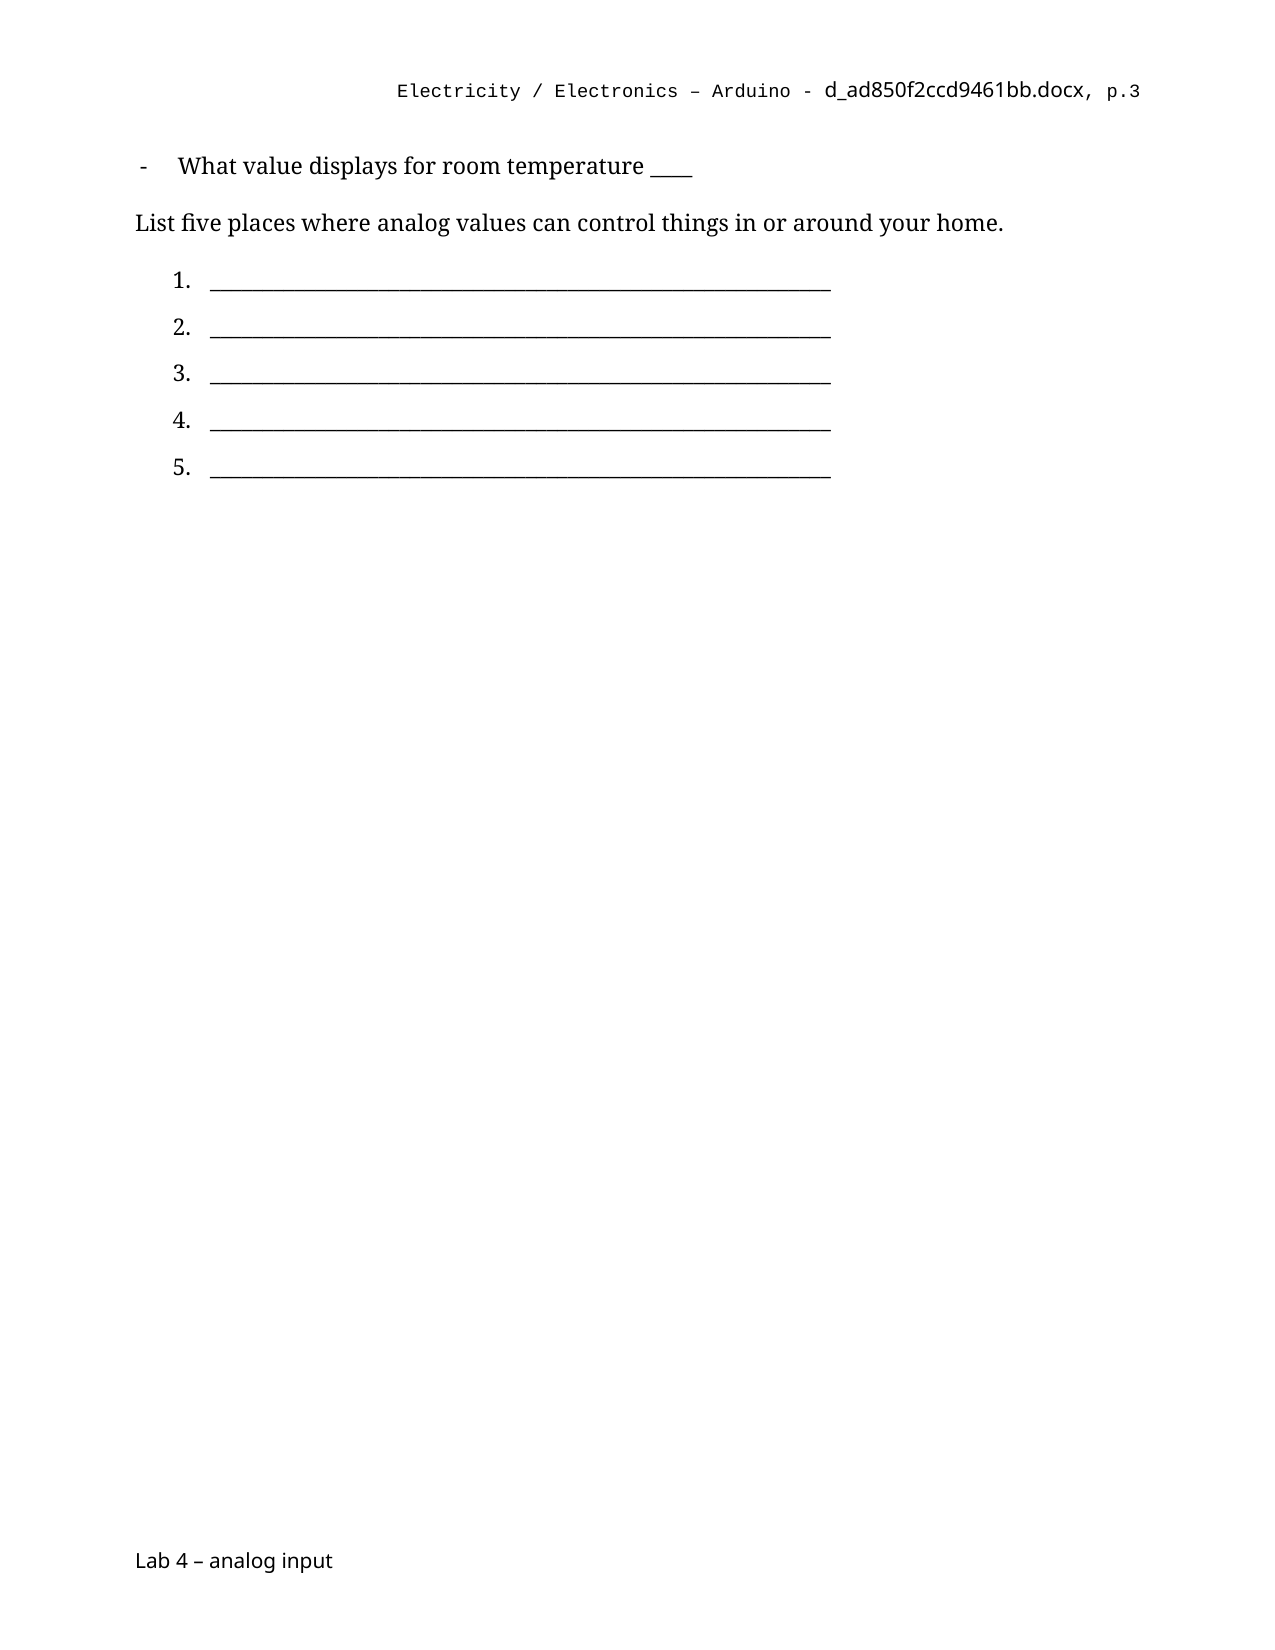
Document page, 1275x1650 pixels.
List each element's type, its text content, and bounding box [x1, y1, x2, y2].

list ___________________________________________________________ [172, 451, 1140, 482]
list ___________________________________________________________ [172, 357, 1140, 388]
list ___________________________________________________________ [172, 263, 1140, 295]
list ___________________________________________________________ [172, 404, 1140, 435]
list What value displays for room temperature ____ [140, 150, 1140, 181]
text List five places where analog values can control things in or around your home. [135, 207, 1140, 238]
list ___________________________________________________________ [172, 310, 1140, 342]
